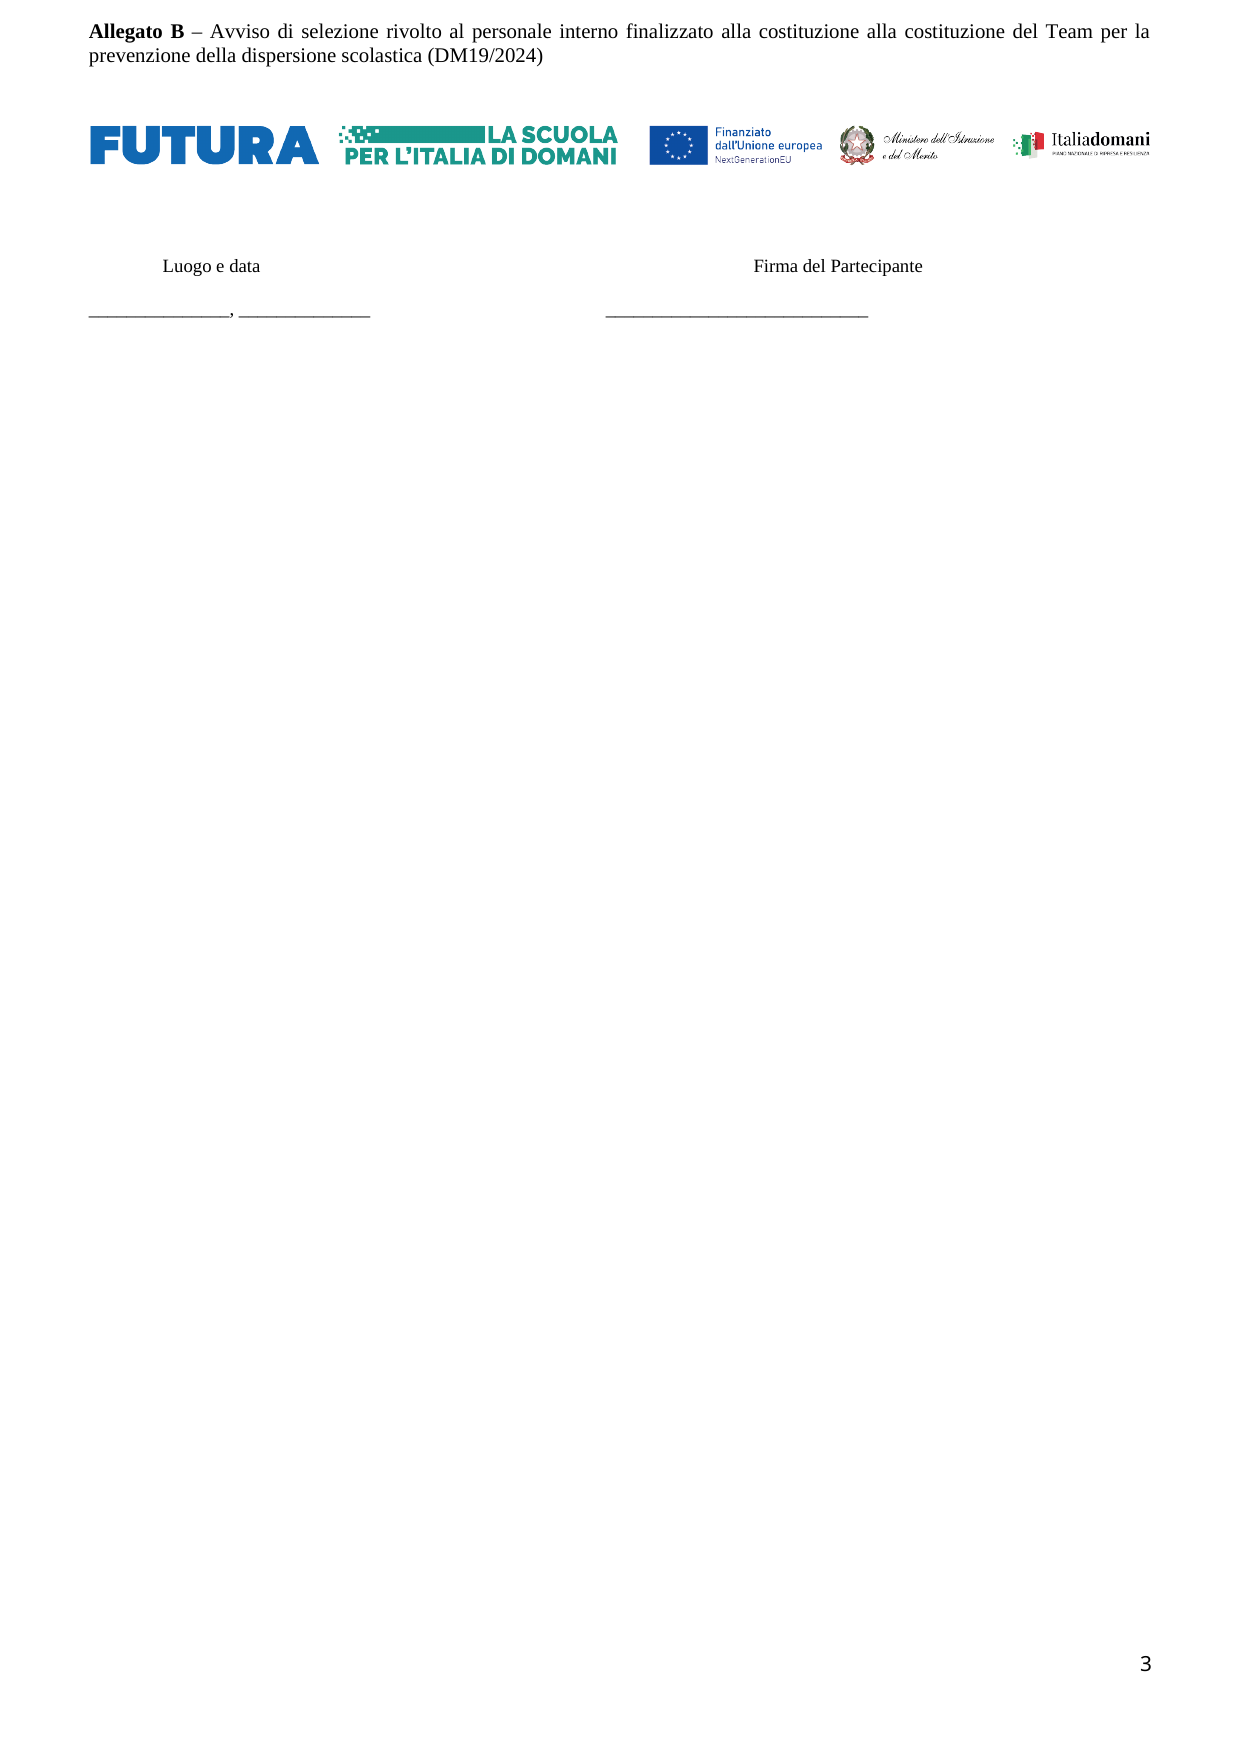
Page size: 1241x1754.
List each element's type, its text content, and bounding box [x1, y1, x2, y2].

text _______________, ______________ ____________________________ [89, 298, 1152, 320]
picture [88, 123, 1152, 168]
text Luogo e data Firma del Partecipante [89, 255, 1152, 277]
